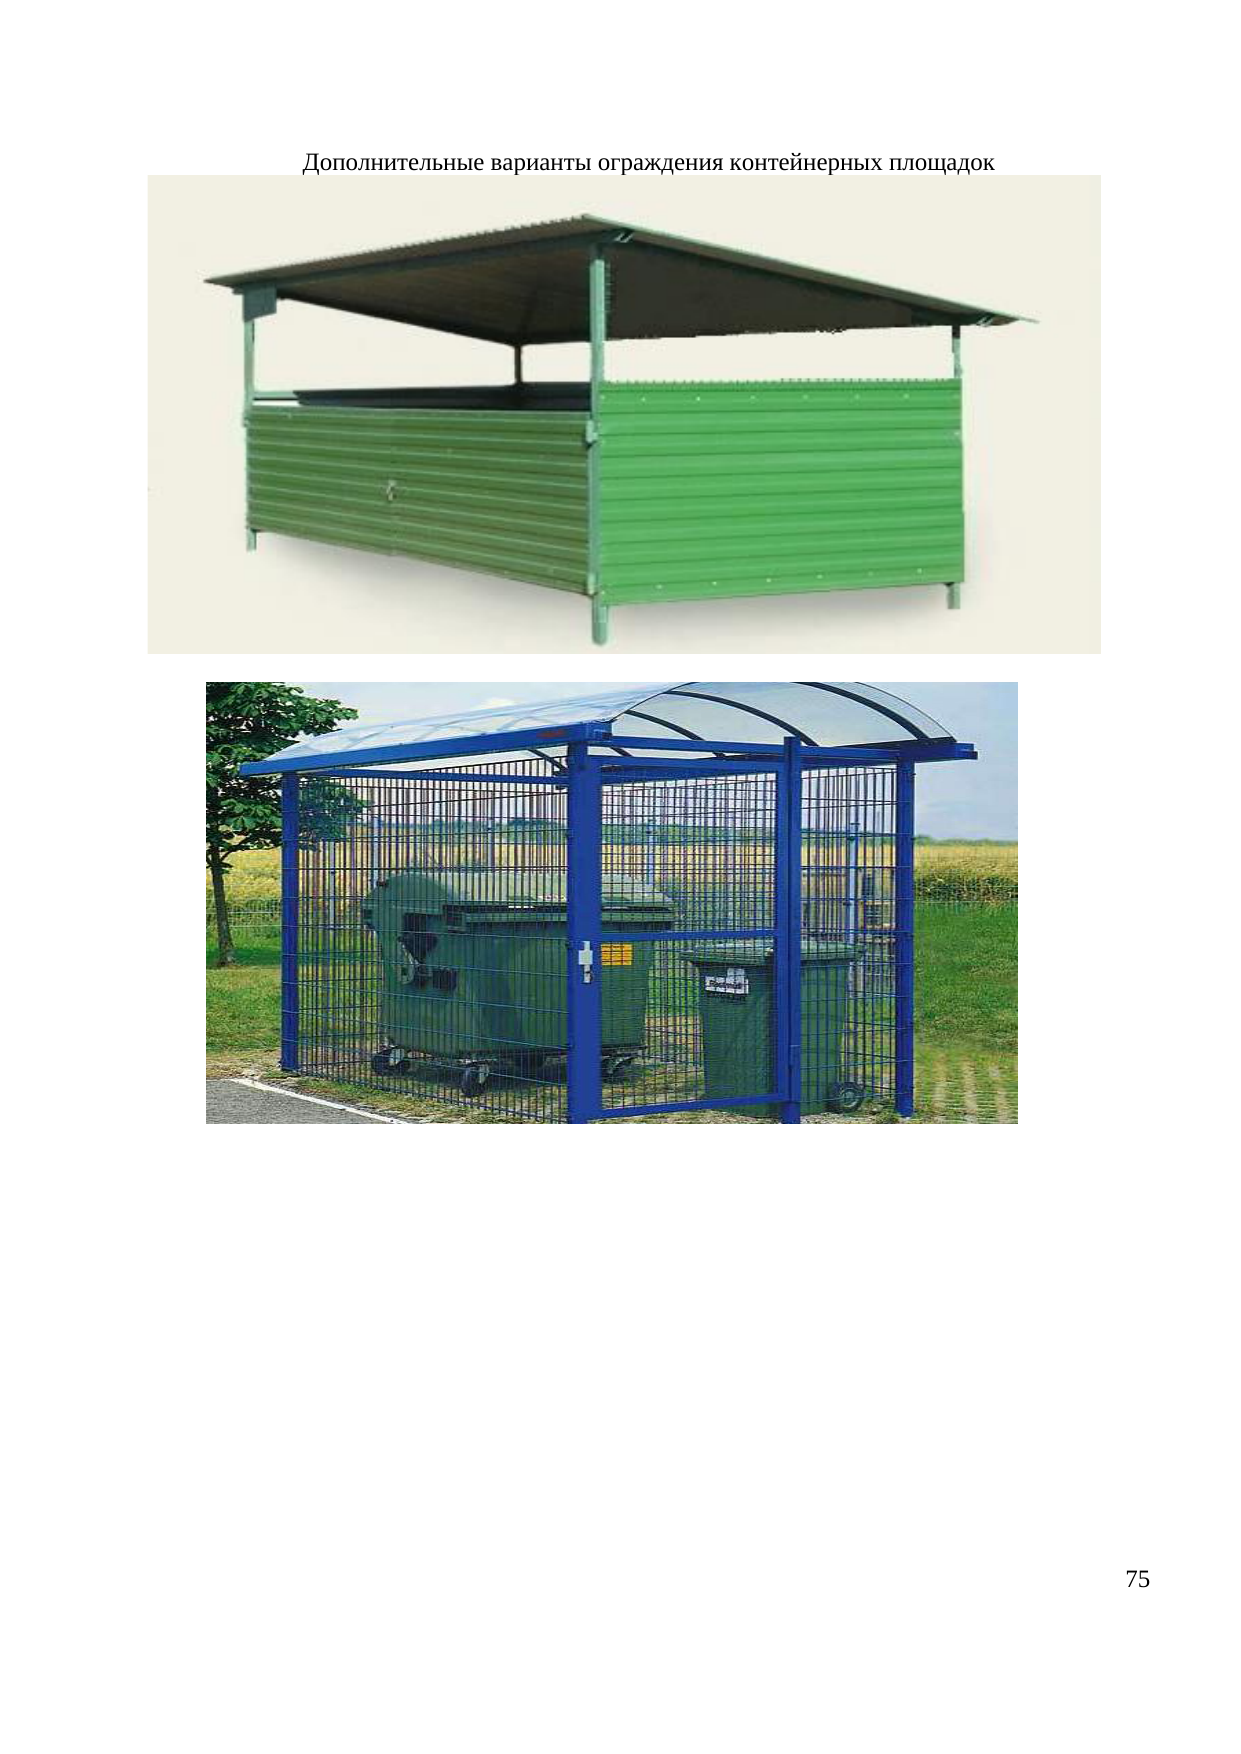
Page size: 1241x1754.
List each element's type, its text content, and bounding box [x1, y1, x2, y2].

picture [206, 682, 1018, 1124]
text Дополнительные варианты ограждения контейнерных площадок [148, 147, 1150, 176]
picture [147, 175, 1101, 654]
